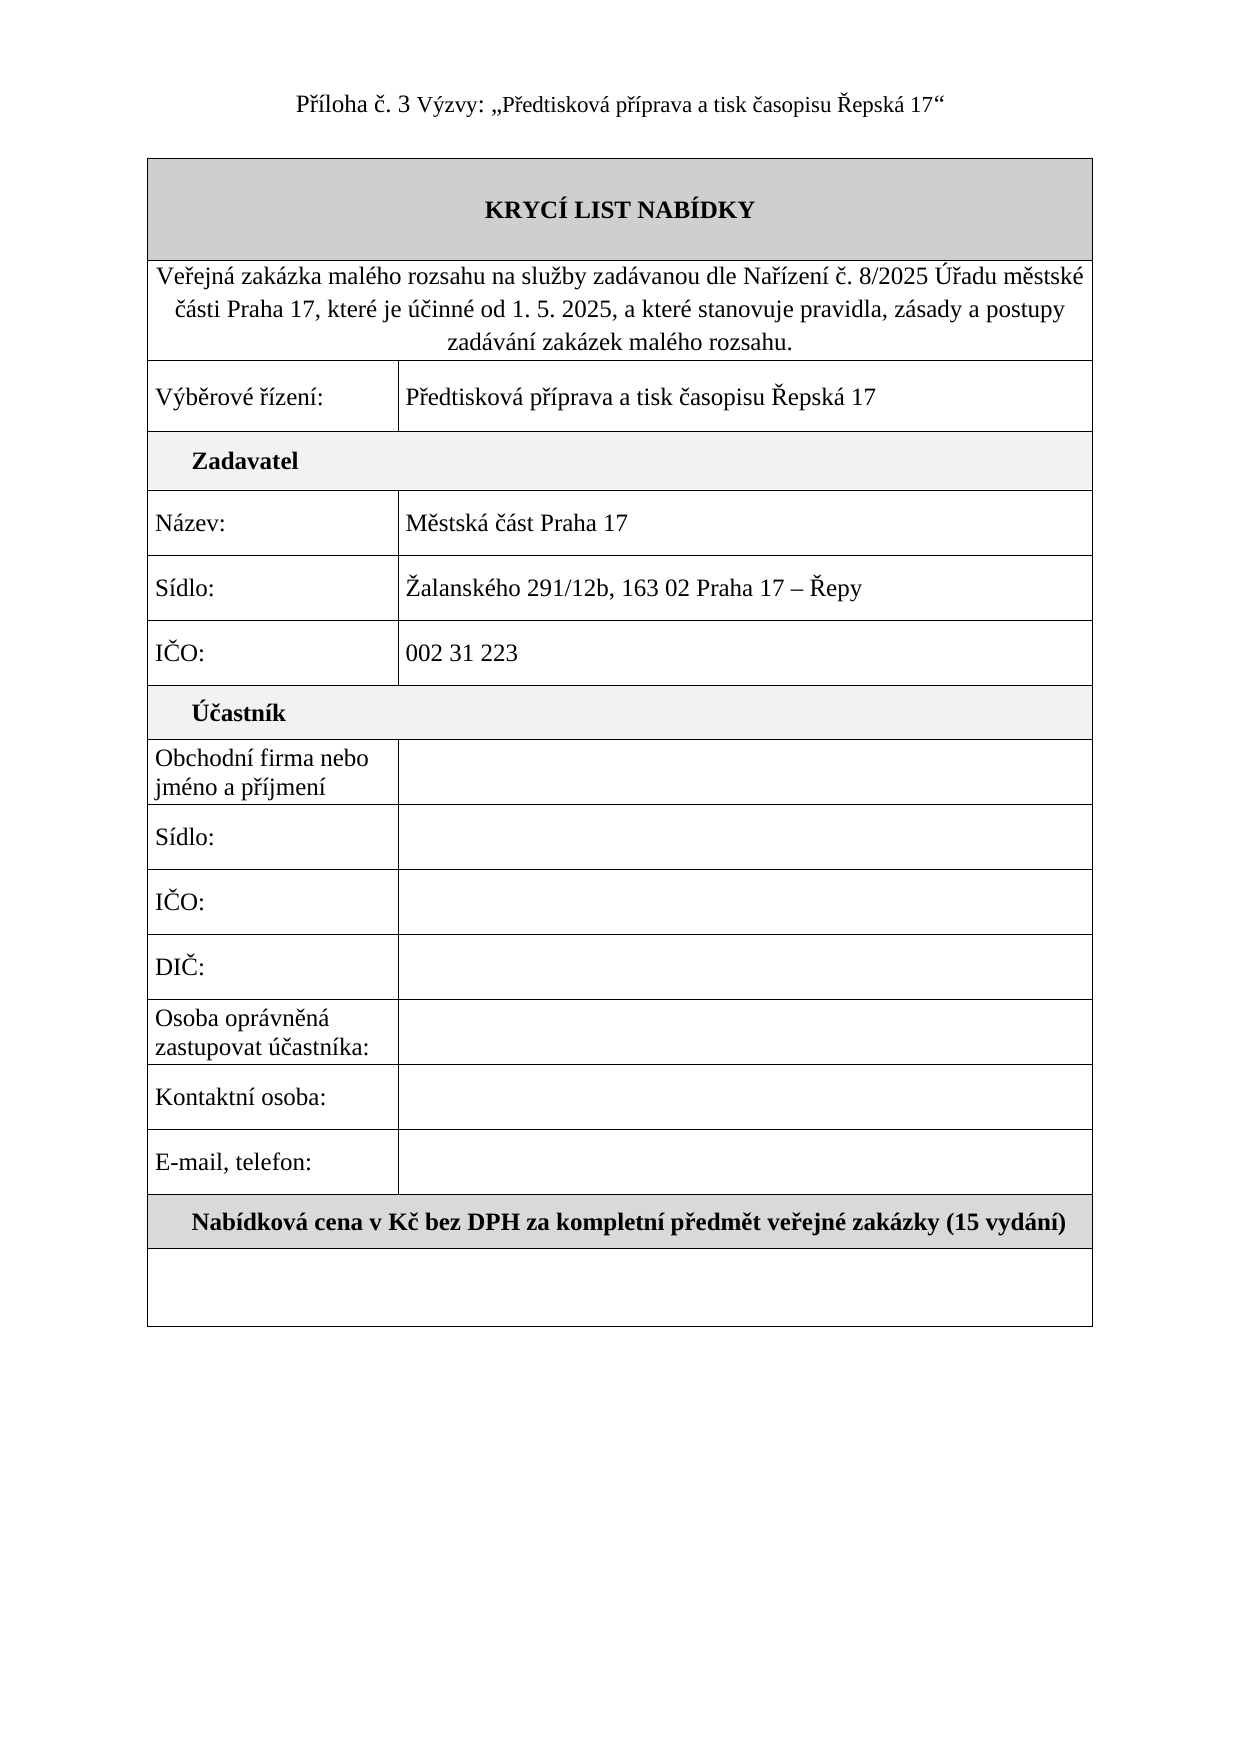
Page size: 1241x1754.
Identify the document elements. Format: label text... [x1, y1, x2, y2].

table_cell 002 31 223 [399, 621, 1092, 684]
table_cell Městská část Praha 17 [399, 491, 1092, 554]
table_cell [399, 740, 1092, 804]
table_cell [399, 870, 1092, 934]
table_cell Zadavatel [148, 432, 1092, 489]
table_cell [399, 1065, 1092, 1129]
table_cell Název: [148, 491, 398, 554]
table_cell [399, 805, 1092, 869]
table_cell Sídlo: [148, 805, 398, 869]
table_cell Obchodní firma nebo jméno a příjmení [148, 740, 398, 804]
table_cell [399, 1000, 1092, 1064]
table_cell Osoba oprávněná zastupovat účastníka: [148, 1000, 398, 1064]
table_cell Výběrové řízení: [148, 361, 398, 431]
table_cell [148, 1249, 1092, 1326]
table_cell Veřejná zakázka malého rozsahu na služby zadávanou dle Nařízení č. 8/2025 Úřadu městské části Praha 17, které je účinné od 1. 5. 2025, a které stanovuje pravidla, zásady a postupy zadávání zakázek malého rozsahu. [148, 261, 1092, 360]
table_cell [399, 1130, 1092, 1194]
table_cell Kontaktní osoba: [148, 1065, 398, 1129]
table_cell Předtisková příprava a tisk časopisu Řepská 17 [399, 361, 1092, 431]
table_header KRYCÍ LIST NABÍDKY [148, 159, 1092, 260]
table_cell DIČ: [148, 935, 398, 999]
table_cell [399, 935, 1092, 999]
table_cell Žalanského 291/12b, 163 02 Praha 17 – Řepy [399, 556, 1092, 619]
table_cell IČO: [148, 870, 398, 934]
table_cell E-mail, telefon: [148, 1130, 398, 1194]
table_cell IČO: [148, 621, 398, 684]
table_cell Účastník [148, 686, 1092, 739]
table_cell Nabídková cena v Kč bez DPH za kompletní předmět veřejné zakázky (15 vydání) [148, 1195, 1092, 1248]
table_cell Sídlo: [148, 556, 398, 619]
